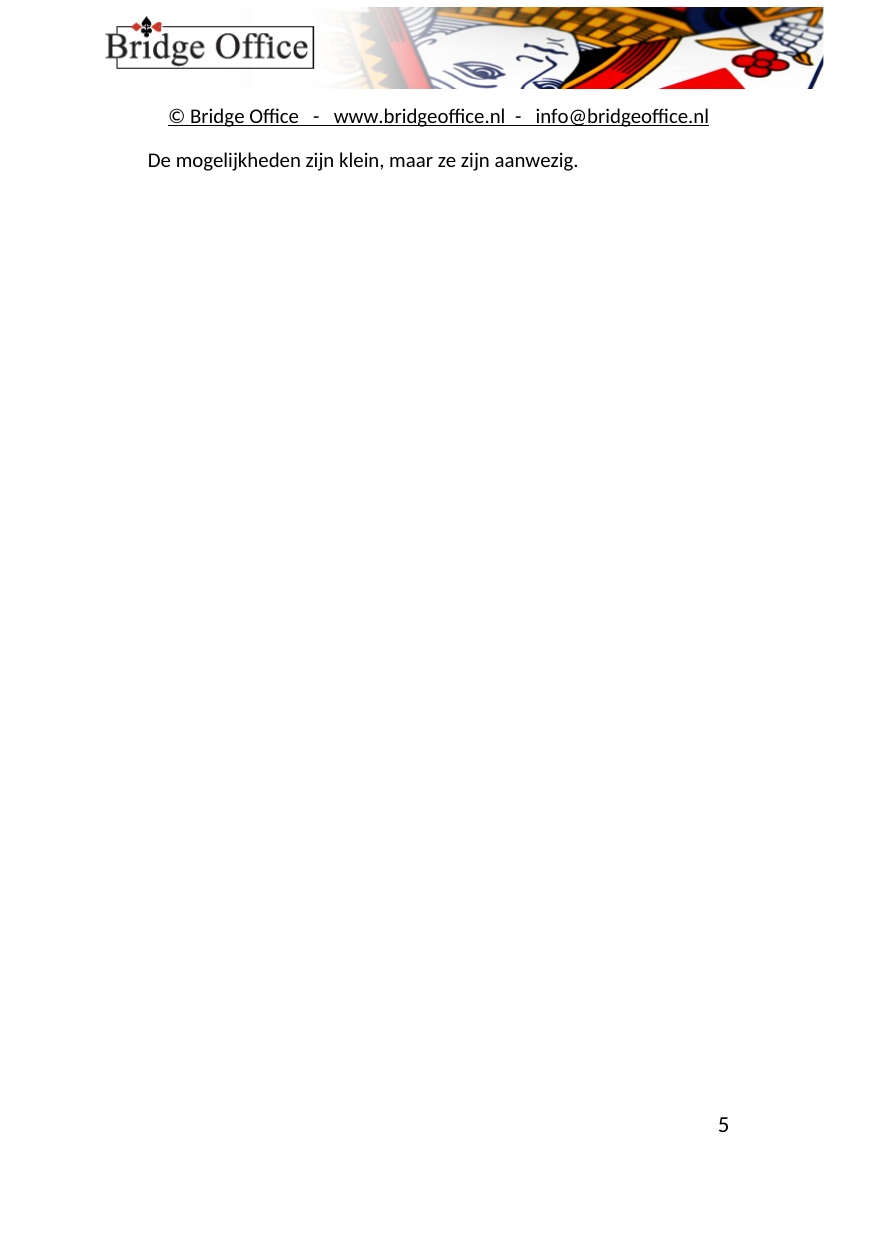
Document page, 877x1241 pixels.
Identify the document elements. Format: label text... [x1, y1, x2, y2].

text De mogelijkheden zijn klein, maar ze zijn aanwezig. [148, 148, 729, 173]
picture [78, 7, 824, 89]
